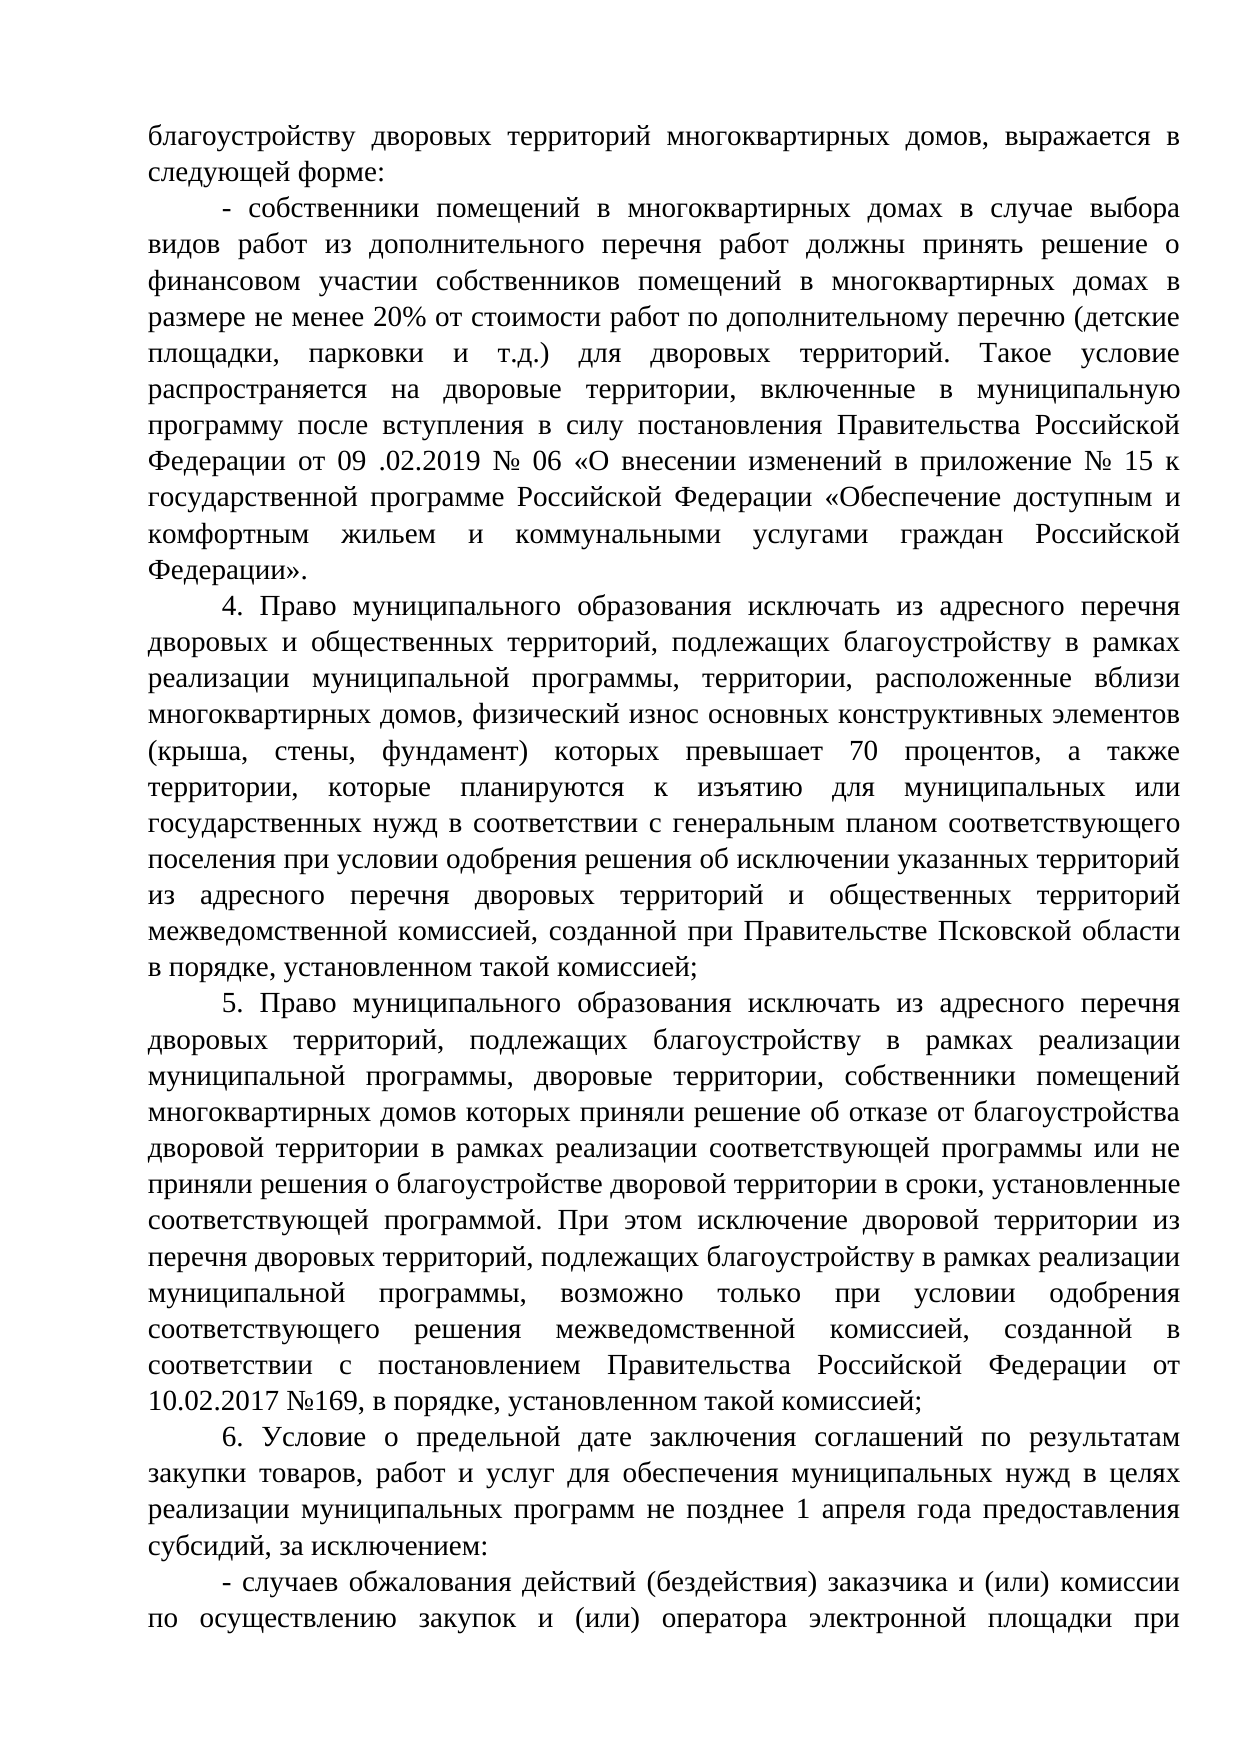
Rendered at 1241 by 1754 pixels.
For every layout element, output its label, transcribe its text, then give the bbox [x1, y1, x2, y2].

text - собственники помещений в многоквартирных домах в случае выбора видов работ из дополнительного перечня работ должны принять решение о финансовом участии собственников помещений в многоквартирных домах в размере не менее 20% от стоимости работ по дополнительному перечню (детские площадки, парковки и т.д.) для дворовых территорий. Такое условие распространяется на дворовые территории, включенные в муниципальную программу после вступления в силу постановления Правительства Российской Федерации от 09 .02.2019 № 06 «О внесении изменений в приложение № 15 к государственной программе Российской Федерации «Обеспечение доступным и комфортным жильем и коммунальными услугами граждан Российской Федерации». [148, 190, 1181, 585]
text 6. Условие о предельной дате заключения соглашений по результатам закупки товаров, работ и услуг для обеспечения муниципальных нужд в целях реализации муниципальных программ не позднее 1 апреля года предоставления субсидий, за исключением: [148, 1419, 1181, 1561]
text 4. Право муниципального образования исключать из адресного перечня дворовых и общественных территорий, подлежащих благоустройству в рамках реализации муниципальной программы, территории, расположенные вблизи многоквартирных домов, физический износ основных конструктивных элементов (крыша, стены, фундамент) которых превышает 70 процентов, а также территории, которые планируются к изъятию для муниципальных или государственных нужд в соответствии с генеральным планом соответствующего поселения при условии одобрения решения об исключении указанных территорий из адресного перечня дворовых территорий и общественных территорий межведомственной комиссией, созданной при Правительстве Псковской области в порядке, установленном такой комиссией; [148, 588, 1181, 983]
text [148, 118, 1181, 188]
text 5. Право муниципального образования исключать из адресного перечня дворовых территорий, подлежащих благоустройству в рамках реализации муниципальной программы, дворовые территории, собственники помещений многоквартирных домов которых приняли решение об отказе от благоустройства дворовой территории в рамках реализации соответствующей программы или не приняли решения о благоустройстве дворовой территории в сроки, установленные соответствующей программой. При этом исключение дворовой территории из перечня дворовых территорий, подлежащих благоустройству в рамках реализации муниципальной программы, возможно только при условии одобрения соответствующего решения межведомственной комиссией, созданной в соответствии с постановлением Правительства Российской Федерации от 10.02.2017 №169, в порядке, установленном такой комиссией; [148, 986, 1181, 1417]
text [148, 1564, 1181, 1634]
